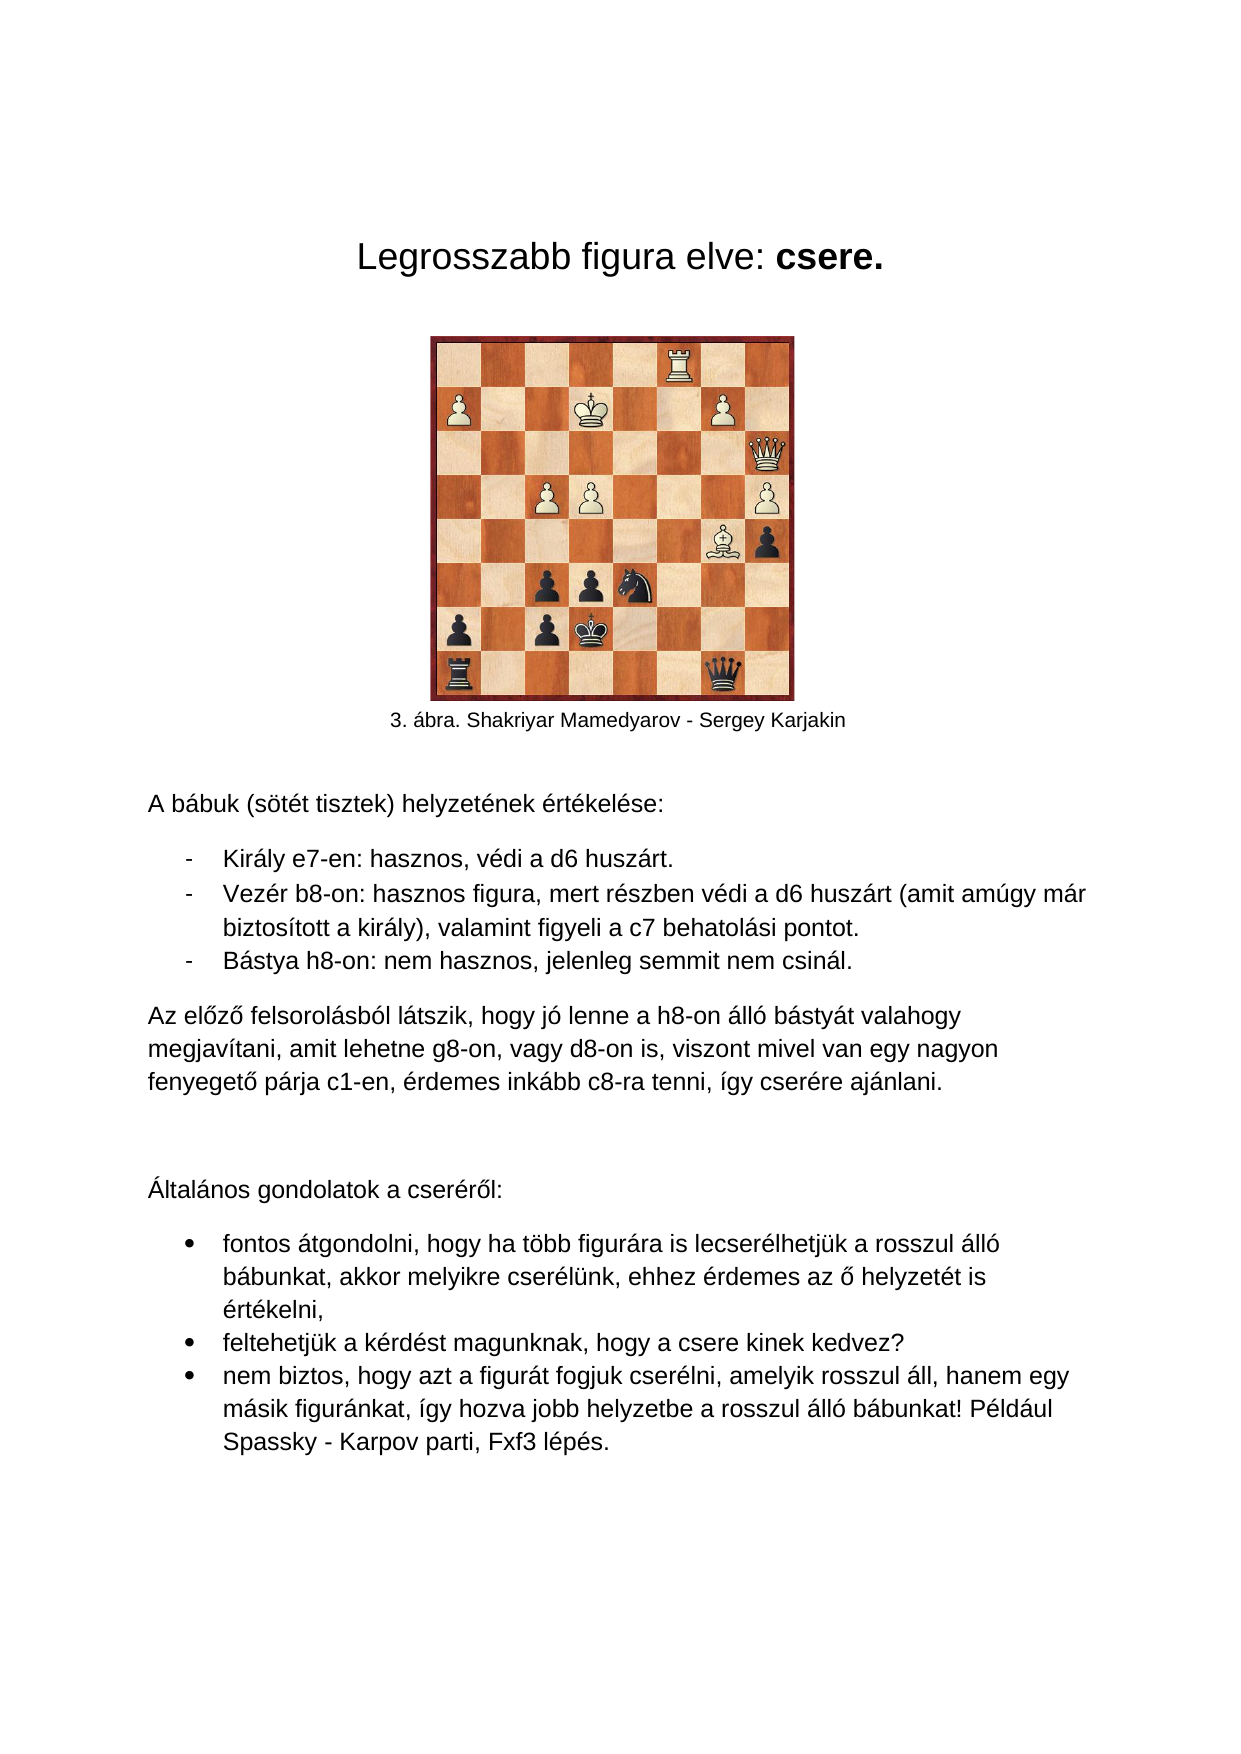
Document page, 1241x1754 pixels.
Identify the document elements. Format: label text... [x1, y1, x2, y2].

picture [430, 336, 795, 701]
list nem biztos, hogy azt a figurát fogjuk cserélni, amelyik rosszul áll, hanem egy másik figuránkat, így hozva jobb helyzetbe a rosszul álló bábunkat! Például Spassky - Karpov parti, Fxf3 lépés. [185, 1361, 1093, 1456]
text A bábuk (sötét tisztek) helyzetének értékelése: [148, 789, 1093, 818]
text Legrosszabb figura elve: csere. [148, 234, 1093, 278]
list fontos átgondolni, hogy ha több figurára is lecserélhetjük a rosszul álló bábunkat, akkor melyikre cserélünk, ehhez érdemes az ő helyzetét is értékelni, [185, 1229, 1093, 1324]
list feltehetjük a kérdést magunknak, hogy a csere kinek kedvez? [185, 1328, 1093, 1357]
list Király e7-en: hasznos, védi a d6 huszárt. [185, 843, 1093, 873]
list Vezér b8-on: hasznos figura, mert részben védi a d6 huszárt (amit amúgy már biztosított a király), valamint figyeli a c7 behatolási pontot. [185, 878, 1093, 941]
text Az előző felsorolásból látszik, hogy jó lenne a h8-on álló bástyát valahogy megjavítani, amit lehetne g8-on, vagy d8-on is, viszont mivel van egy nagyon fenyegető párja c1-en, érdemes inkább c8-ra tenni, így cserére ajánlani. [148, 1001, 1093, 1096]
text Általános gondolatok a cseréről: [148, 1175, 1093, 1204]
list Bástya h8-on: nem hasznos, jelenleg semmit nem csinál. [185, 946, 1093, 976]
